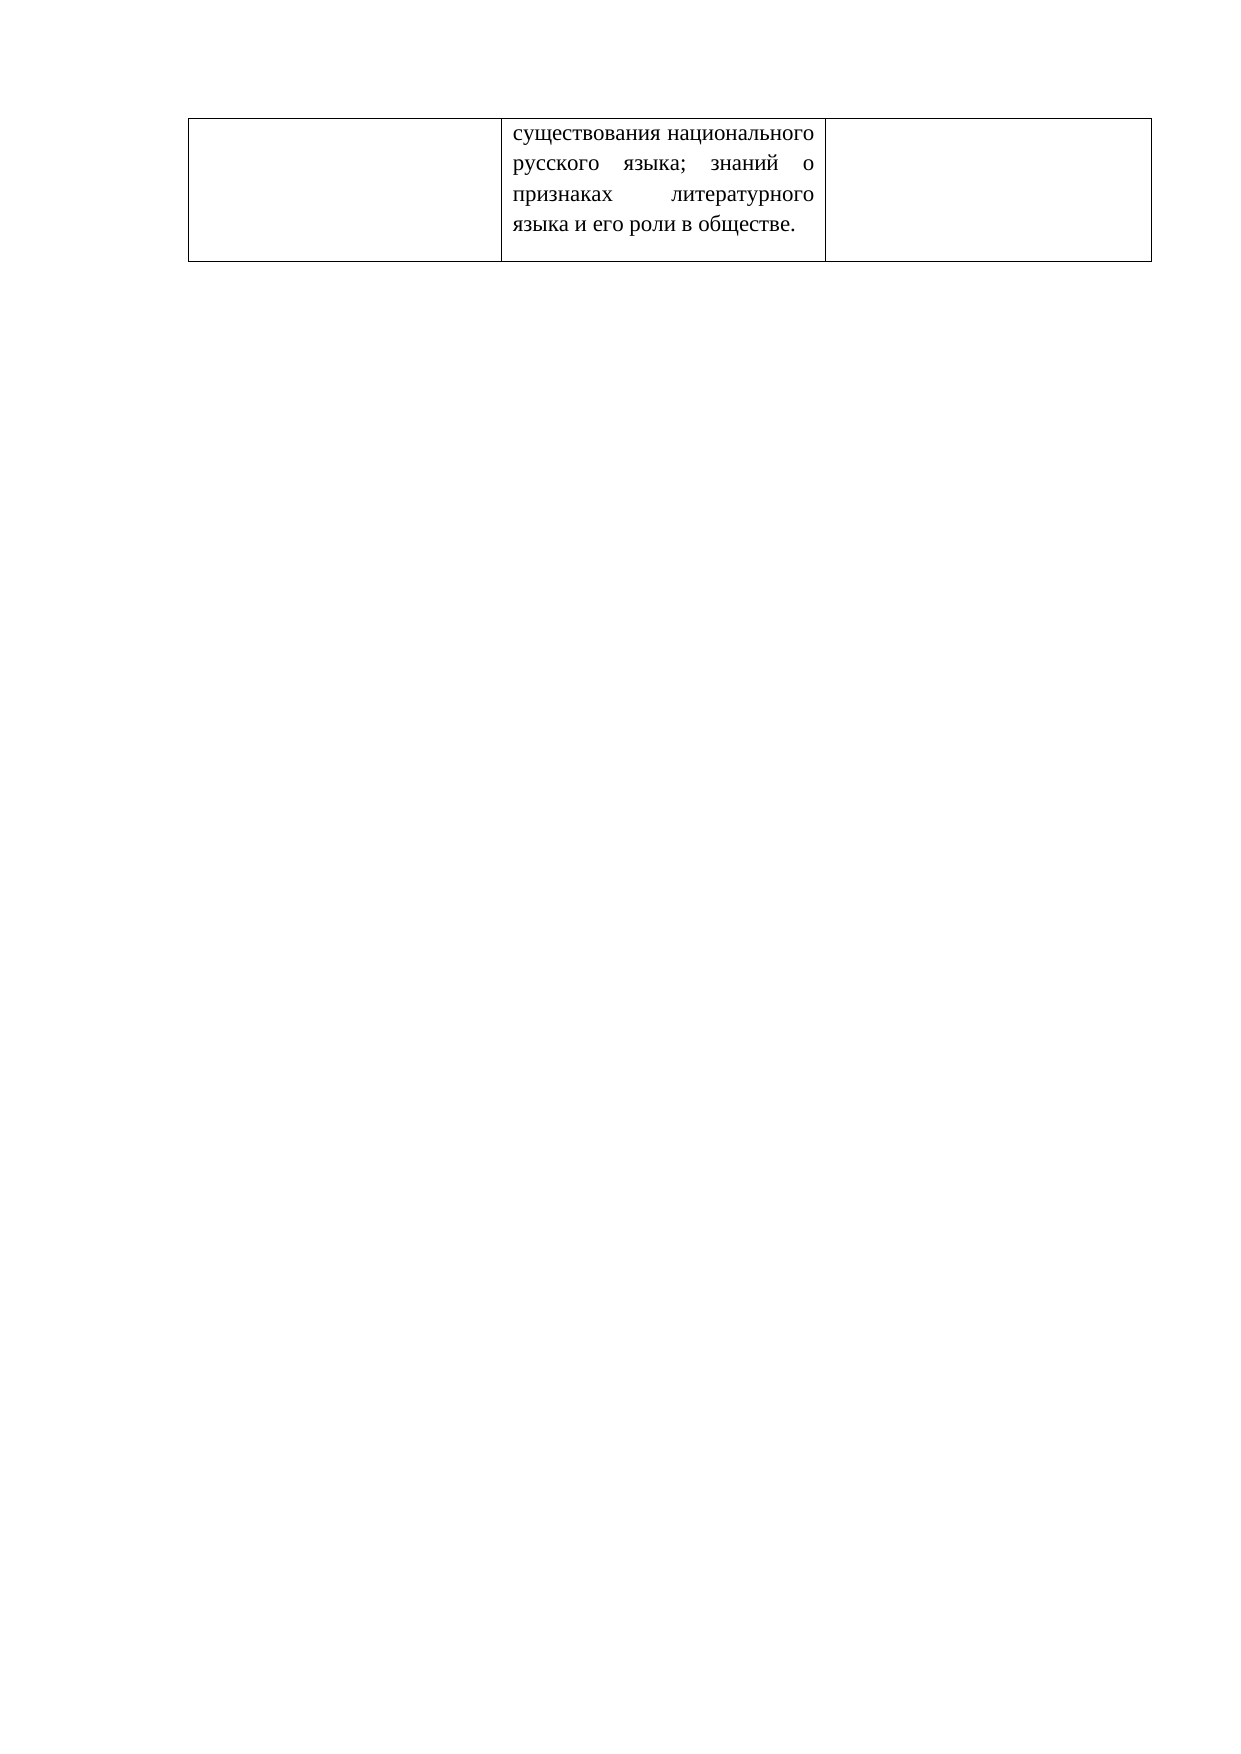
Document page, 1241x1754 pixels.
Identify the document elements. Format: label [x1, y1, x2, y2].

table_cell [189, 119, 501, 261]
table_cell [502, 119, 825, 261]
table_cell [826, 119, 1151, 261]
